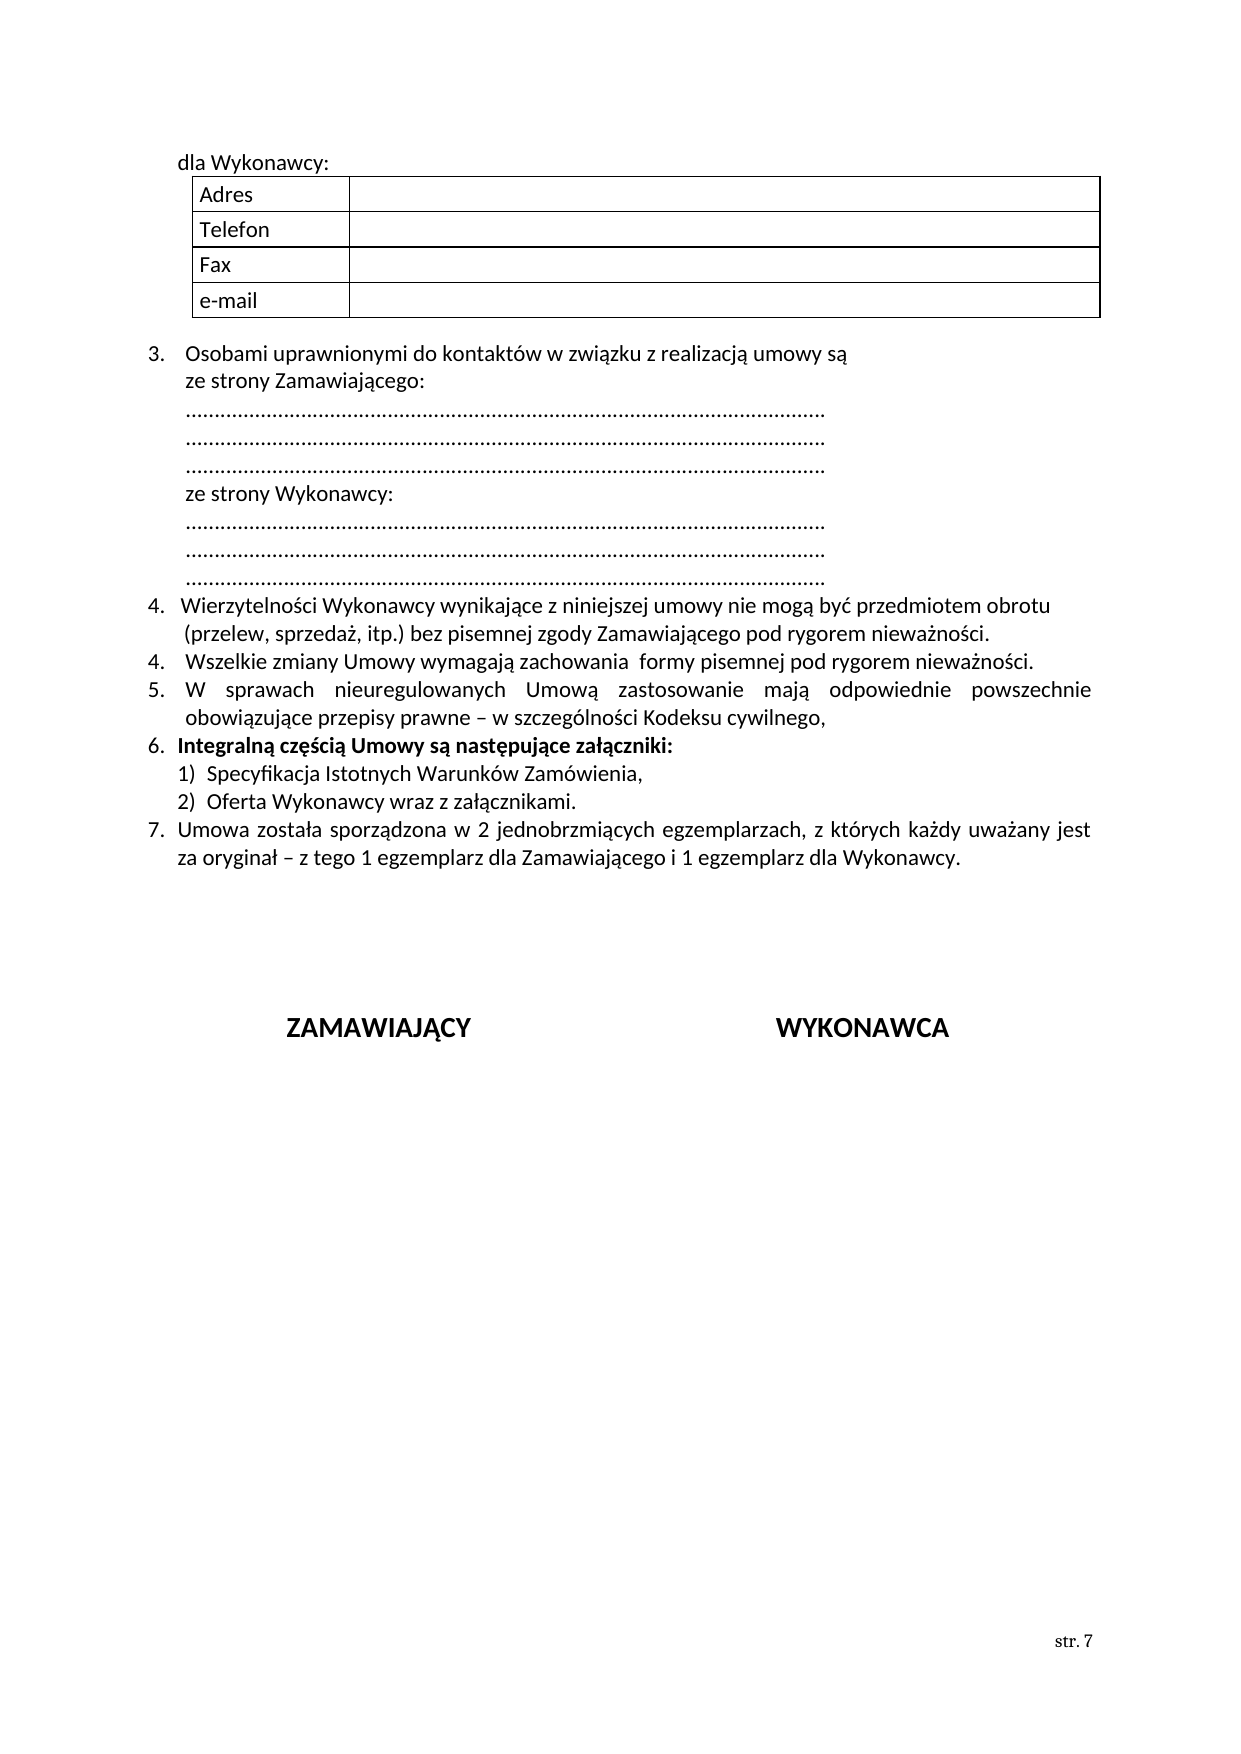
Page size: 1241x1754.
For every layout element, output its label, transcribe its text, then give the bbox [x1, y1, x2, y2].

text ............................................................................................................... [185, 563, 1093, 591]
list Oferta Wykonawcy wraz z załącznikami. [177, 787, 1093, 815]
list W sprawach nieuregulowanych Umową zastosowanie mają odpowiednie powszechnie obowiązujące przepisy prawne – w szczególności Kodeksu cywilnego, [148, 675, 1093, 731]
table_cell [350, 212, 1099, 246]
text ............................................................................................................... [185, 395, 1093, 423]
list Osobami uprawnionymi do kontaktów w związku z realizacją umowy są [148, 339, 1093, 367]
table_cell e-mail [193, 283, 349, 317]
table_header WYKONAWCA [621, 1004, 1104, 1051]
text dla Wykonawcy: [177, 148, 1093, 176]
table_cell Telefon [193, 212, 349, 246]
table_header Adres [193, 177, 349, 211]
table_header [350, 177, 1099, 211]
list Integralną częścią Umowy są następujące załączniki: [148, 731, 1093, 759]
table_cell Fax [193, 248, 349, 282]
list Umowa została sporządzona w 2 jednobrzmiących egzemplarzach, z których każdy uważany jest za oryginał – z tego 1 egzemplarz dla Zamawiającego i 1 egzemplarz dla Wykonawcy. [148, 815, 1093, 871]
text 4. Wierzytelności Wykonawcy wynikające z niniejszej umowy nie mogą być przedmiotem obrotu [148, 591, 1093, 619]
table_cell [350, 248, 1099, 282]
text ............................................................................................................... [185, 507, 1093, 535]
text ze strony Wykonawcy: [185, 479, 1093, 507]
list Wszelkie zmiany Umowy wymagają zachowania formy pisemnej pod rygorem nieważności. [148, 647, 1093, 675]
text ............................................................................................................... [185, 451, 1093, 479]
text ............................................................................................................... [185, 535, 1093, 563]
text (przelew, sprzedaż, itp.) bez pisemnej zgody Zamawiającego pod rygorem nieważności. [148, 619, 1093, 647]
text ze strony Zamawiającego: [185, 367, 1093, 395]
list Specyfikacja Istotnych Warunków Zamówienia, [177, 759, 1093, 787]
text ............................................................................................................... [185, 423, 1093, 451]
table_cell [350, 283, 1099, 317]
table_header ZAMAWIAJĄCY [136, 1004, 621, 1051]
